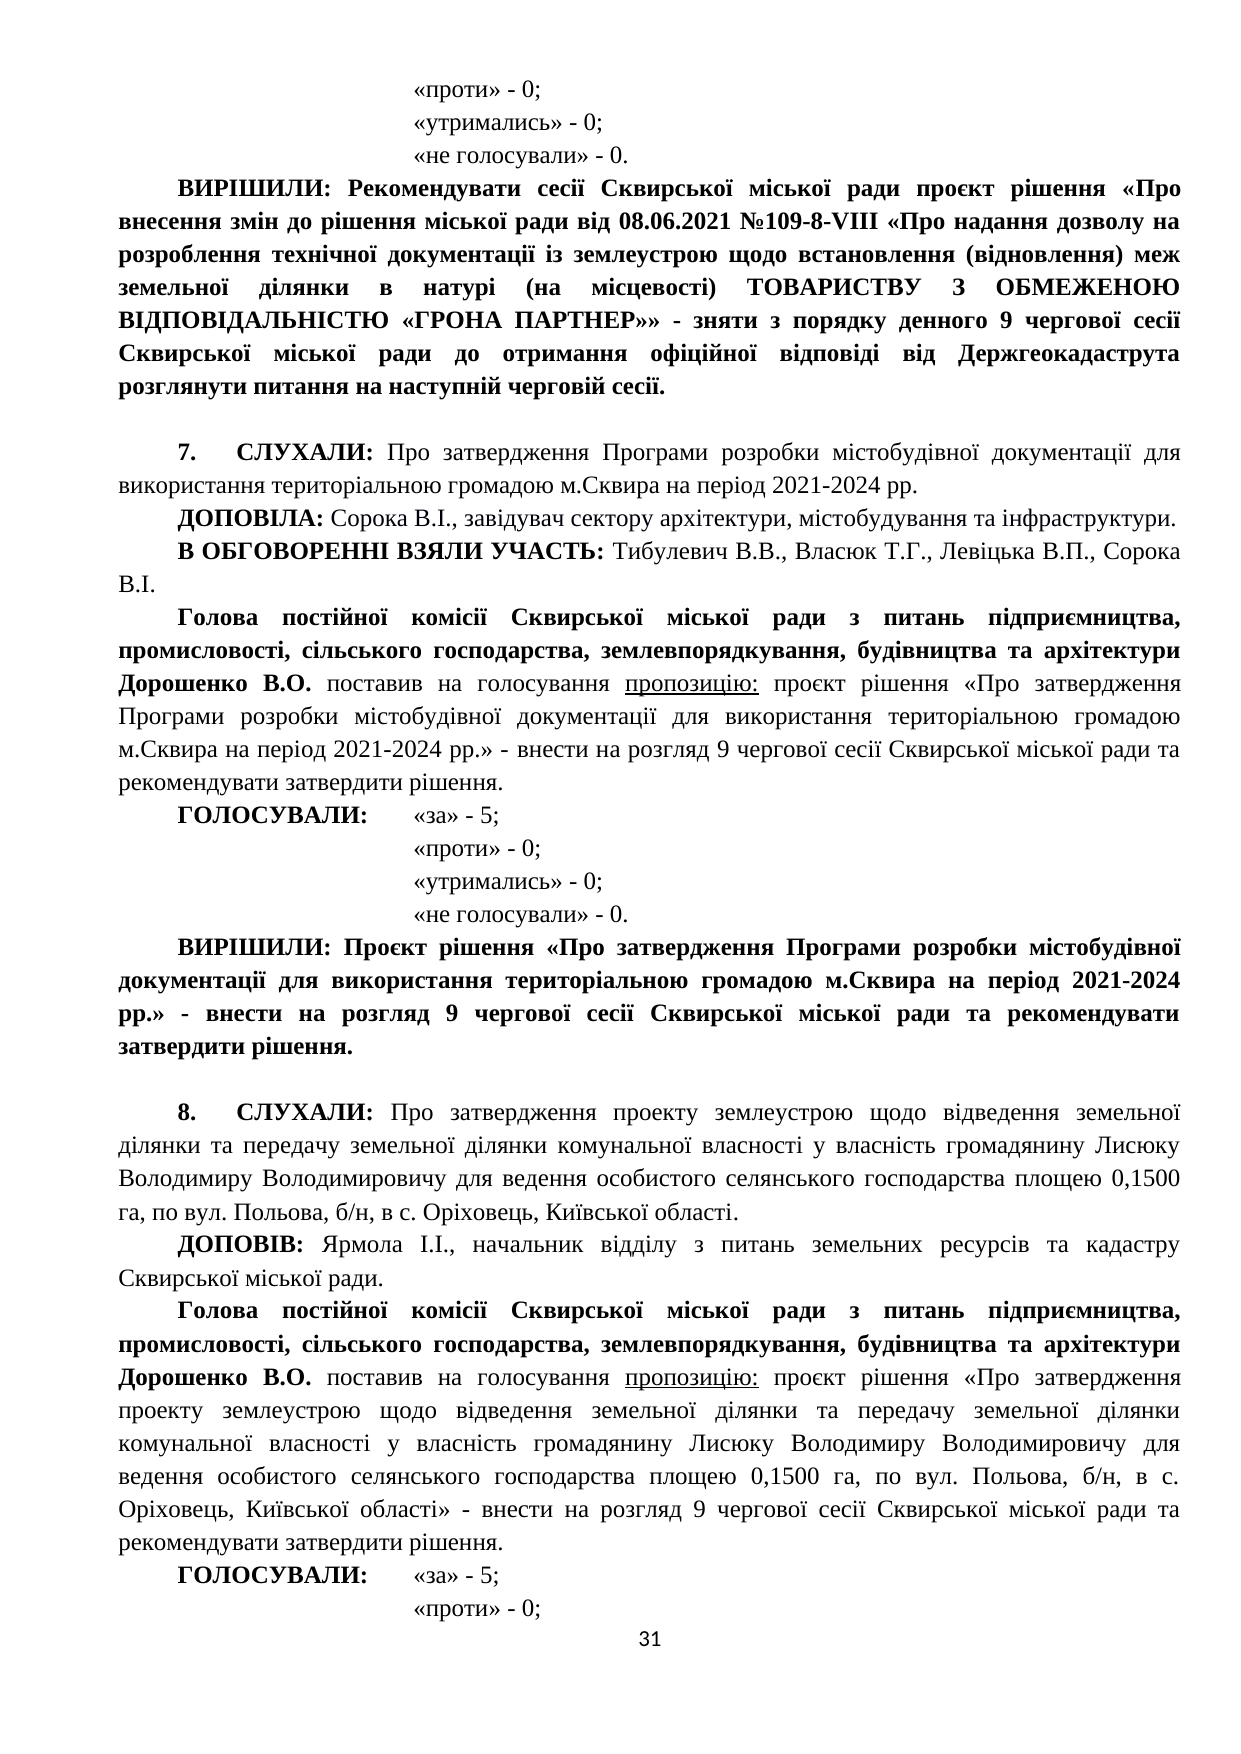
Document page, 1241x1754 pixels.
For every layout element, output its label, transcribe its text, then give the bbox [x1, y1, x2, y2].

text ВИРІШИЛИ: Рекомендувати сесії Сквирської міської ради проєкт рішення «Про внесення змін до рішення міської ради від 08.06.2021 №109-8-VIII «Про надання дозволу на розроблення технічної документації із землеустрою щодо встановлення (відновлення) меж земельної ділянки в натурі (на місцевості) ТОВАРИСТВУ З ОБМЕЖЕНОЮ ВІДПОВІДАЛЬНІСТЮ «ГРОНА ПАРТНЕР»» - зняти з порядку денного 9 чергової сесії Сквирської міської ради до отримання офіційної відповіді від Держгеокадаструта розглянути питання на наступній черговій сесії. [118, 173, 1181, 400]
list СЛУХАЛИ: Про затвердження проекту землеустрою щодо відведення земельної ділянки та передачу земельної ділянки комунальної власності у власність громадянину Лисюку Володимиру Володимировичу для ведення особистого селянського господарства площею 0,1500 га, по вул. Польова, б/н, в с. Оріховець, Київської області. [118, 1097, 1181, 1225]
text «проти» - 0; [118, 833, 1181, 862]
text «проти» - 0; [118, 1593, 1181, 1622]
list СЛУХАЛИ: Про затвердження Програми розробки містобудівної документації для використання територіальною громадою м.Сквира на період 2021-2024 рр. [118, 437, 1181, 499]
text ДОПОВІЛА: Сорока В.І., завідувач сектору архітектури, містобудування та інфраструктури. [118, 503, 1181, 532]
text «не голосували» - 0. [118, 899, 1181, 928]
text ГОЛОСУВАЛИ: «за» - 5; [118, 800, 1181, 829]
text «не голосували» - 0. [118, 140, 1181, 169]
text Голова постійної комісії Сквирської міської ради з питань підприємництва, промисловості, сільського господарства, землевпорядкування, будівництва та архітектури Дорошенко В.О. поставив на голосування пропозицію: проєкт рішення «Про затвердження проекту землеустрою щодо відведення земельної ділянки та передачу земельної ділянки комунальної власності у власність громадянину Лисюку Володимиру Володимировичу для ведення особистого селянського господарства площею 0,1500 га, по вул. Польова, б/н, в с. Оріховець, Київської області» - внести на розгляд 9 чергової сесії Сквирської міської ради та рекомендувати затвердити рішення. [118, 1296, 1181, 1556]
text В ОБГОВОРЕННІ ВЗЯЛИ УЧАСТЬ: Тибулевич В.В., Власюк Т.Г., Левіцька В.П., Сорока В.І. [118, 536, 1181, 598]
text ГОЛОСУВАЛИ: «за» - 5; [118, 1560, 1181, 1588]
text «проти» - 0; [118, 74, 1181, 103]
text «утримались» - 0; [118, 866, 1181, 895]
text ВИРІШИЛИ: Проєкт рішення «Про затвердження Програми розробки містобудівної документації для використання територіальною громадою м.Сквира на період 2021-2024 рр.» - внести на розгляд 9 чергової сесії Сквирської міської ради та рекомендувати затвердити рішення. [118, 932, 1181, 1060]
text «утримались» - 0; [118, 107, 1181, 136]
text ДОПОВІВ: Ярмола І.І., начальник відділу з питань земельних ресурсів та кадастру Сквирської міської ради. [118, 1229, 1181, 1291]
text Голова постійної комісії Сквирської міської ради з питань підприємництва, промисловості, сільського господарства, землевпорядкування, будівництва та архітектури Дорошенко В.О. поставив на голосування пропозицію: проєкт рішення «Про затвердження Програми розробки містобудівної документації для використання територіальною громадою м.Сквира на період 2021-2024 рр.» - внести на розгляд 9 чергової сесії Сквирської міської ради та рекомендувати затвердити рішення. [118, 602, 1181, 796]
